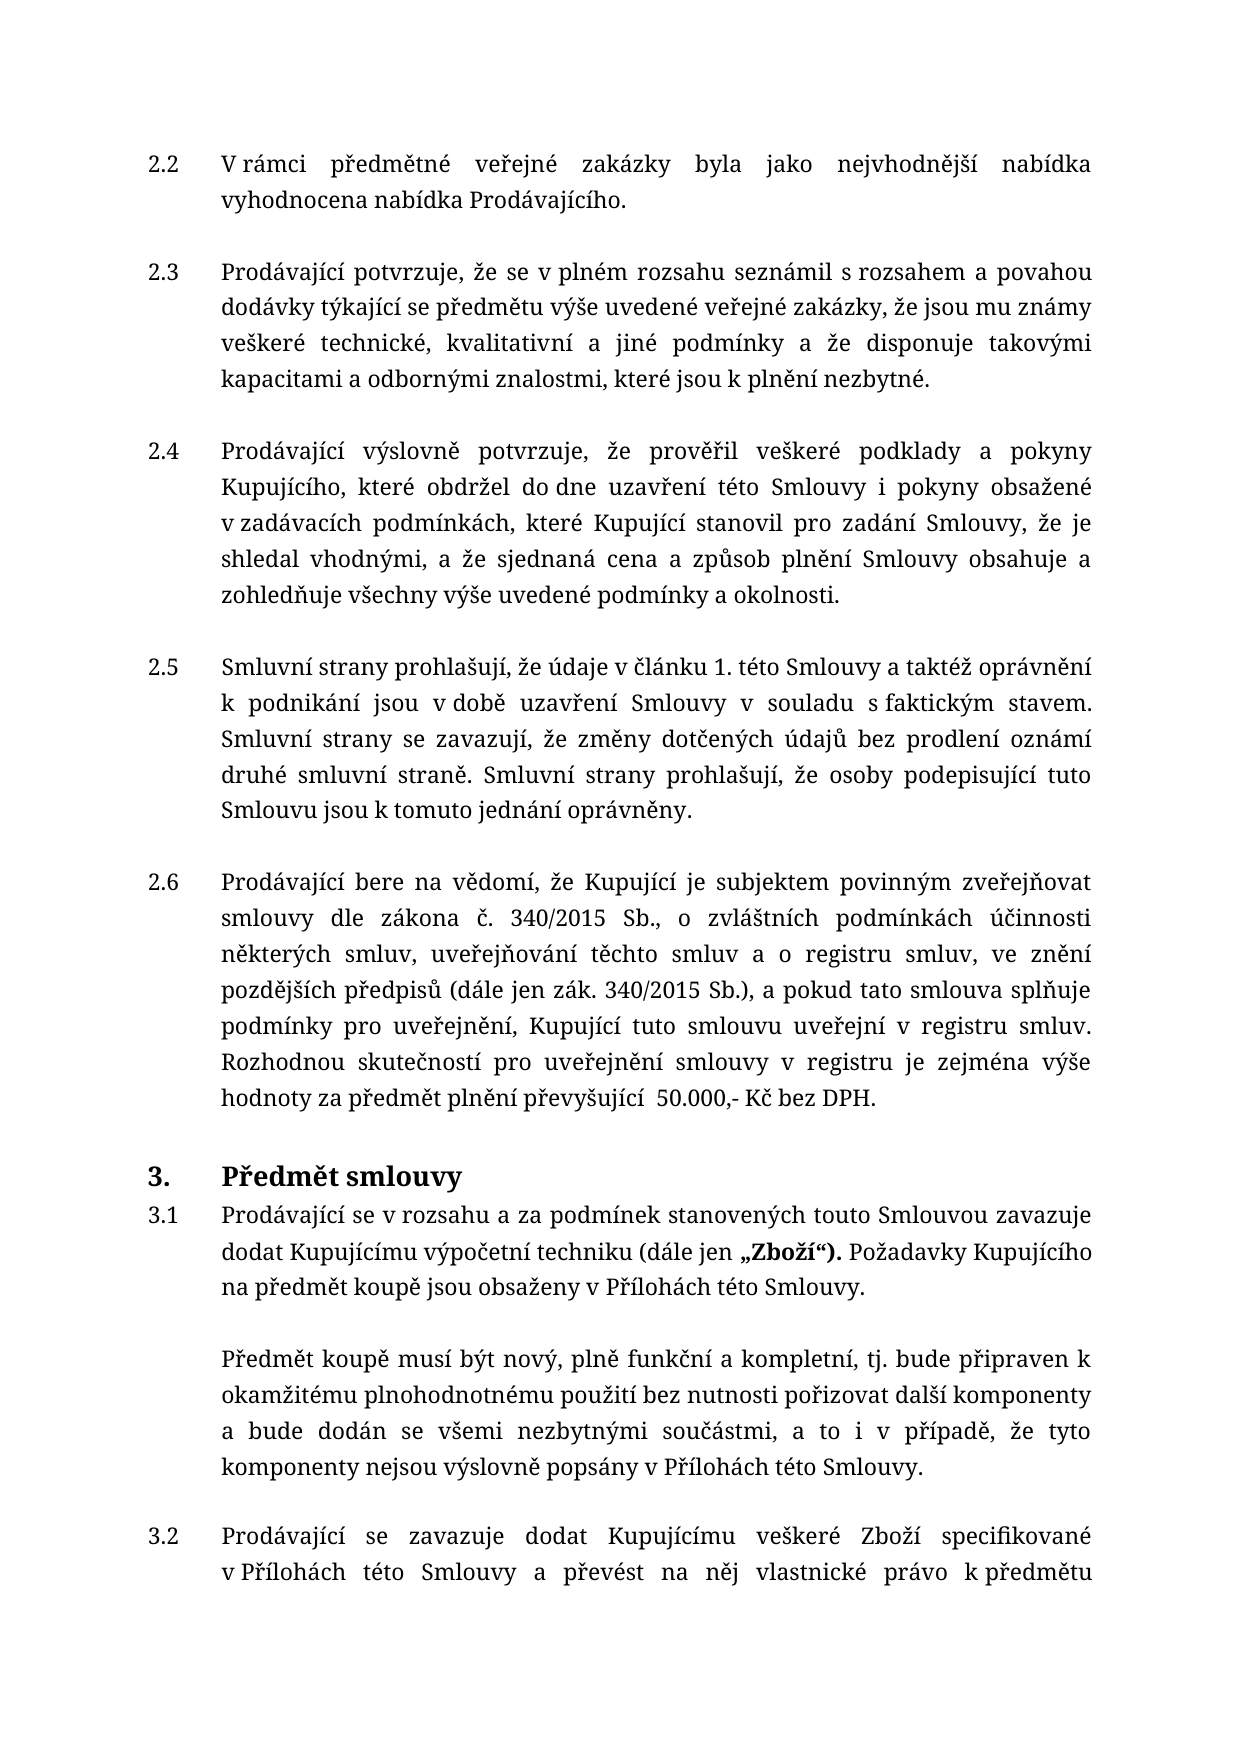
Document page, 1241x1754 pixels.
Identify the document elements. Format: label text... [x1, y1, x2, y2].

text 3.1 Prodávající se v rozsahu a za podmínek stanovených touto Smlouvou zavazuje dodat Kupujícímu výpočetní techniku (dále jen „Zboží“). Požadavky Kupujícího na předmět koupě jsou obsaženy v Přílohách této Smlouvy. [148, 1199, 1093, 1303]
text 2.4 Prodávající výslovně potvrzuje, že prověřil veškeré podklady a pokyny Kupujícího, které obdržel do dne uzavření této Smlouvy i pokyny obsažené v zadávacích podmínkách, které Kupující stanovil pro zadání Smlouvy, že je shledal vhodnými, a že sjednaná cena a způsob plnění Smlouvy obsahuje a zohledňuje všechny výše uvedené podmínky a okolnosti. [148, 435, 1093, 610]
text 2.5 Smluvní strany prohlašují, že údaje v článku 1. této Smlouvy a taktéž oprávnění k podnikání jsou v době uzavření Smlouvy v souladu s faktickým stavem. Smluvní strany se zavazují, že změny dotčených údajů bez prodlení oznámí druhé smluvní straně. Smluvní strany prohlašují, že osoby podepisující tuto Smlouvu jsou k tomuto jednání oprávněny. [148, 651, 1093, 826]
text 2.6 Prodávající bere na vědomí, že Kupující je subjektem povinným zveřejňovat smlouvy dle zákona č. 340/2015 Sb., o zvláštních podmínkách účinnosti některých smluv, uveřejňování těchto smluv a o registru smluv, ve znění pozdějších předpisů (dále jen zák. 340/2015 Sb.), a pokud tato smlouva splňuje podmínky pro uveřejnění, Kupující tuto smlouvu uveřejní v registru smluv. Rozhodnou skutečností pro uveřejnění smlouvy v registru je zejména výše hodnoty za předmět plnění převyšující 50.000,- Kč bez DPH. [148, 866, 1093, 1113]
text Předmět koupě musí být nový, plně funkční a kompletní, tj. bude připraven k okamžitému plnohodnotnému použití bez nutnosti pořizovat další komponenty a bude dodán se všemi nezbytnými součástmi, a to i v případě, že tyto komponenty nejsou výslovně popsány v Přílohách této Smlouvy. [148, 1343, 1093, 1482]
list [148, 1520, 1093, 1587]
text 2.3 Prodávající potvrzuje, že se v plném rozsahu seznámil s rozsahem a povahou dodávky týkající se předmětu výše uvedené veřejné zakázky, že jsou mu známy veškeré technické, kvalitativní a jiné podmínky a že disponuje takovými kapacitami a odbornými znalostmi, které jsou k plnění nezbytné. [148, 255, 1093, 394]
text 2.2 V rámci předmětné veřejné zakázky byla jako nejvhodnější nabídka vyhodnocena nabídka Prodávajícího. [148, 148, 1093, 215]
text 3. Předmět smlouvy [148, 1157, 1093, 1194]
